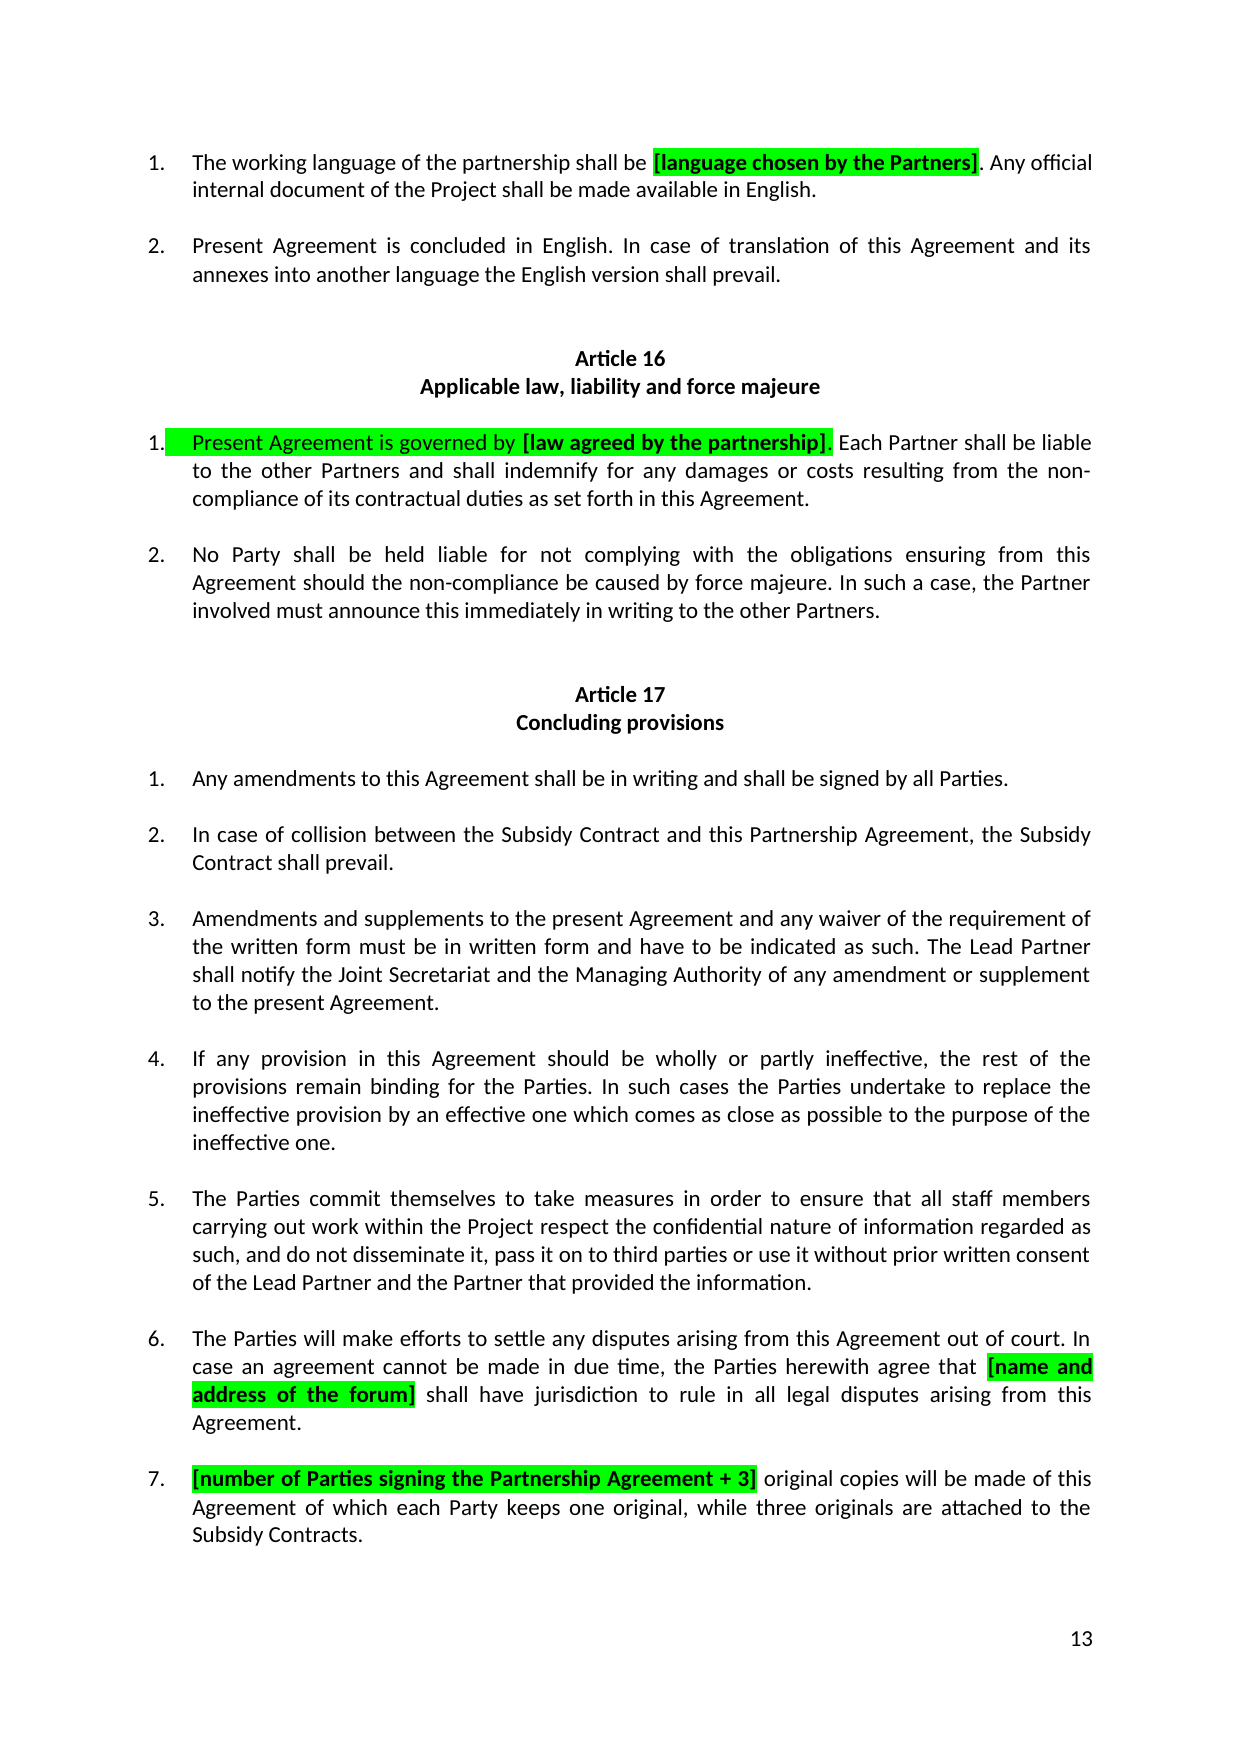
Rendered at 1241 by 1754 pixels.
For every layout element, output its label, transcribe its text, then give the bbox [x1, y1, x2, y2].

list Amendments and supplements to the present Agreement and any waiver of the requirement of the written form must be in written form and have to be indicated as such. The Lead Partner shall notify the Joint Secretariat and the Managing Authority of any amendment or supplement to the present Agreement. [148, 904, 1093, 1016]
list No Party shall be held liable for not complying with the obligations ensuring from this Agreement should the non-compliance be caused by force majeure. In such a case, the Partner involved must announce this immediately in writing to the other Partners. [148, 540, 1093, 624]
text Article 17 [148, 680, 1093, 708]
list If any provision in this Agreement should be wholly or partly ineffective, the rest of the provisions remain binding for the Parties. In such cases the Parties undertake to replace the ineffective provision by an effective one which comes as close as possible to the purpose of the ineffective one. [148, 1044, 1093, 1156]
list [number of Parties signing the Partnership Agreement + 3] original copies will be made of this Agreement of which each Party keeps one original, while three originals are attached to the Subsidy Contracts. [148, 1464, 1093, 1549]
text Article 16 [148, 344, 1093, 372]
list In case of collision between the Subsidy Contract and this Partnership Agreement, the Subsidy Contract shall prevail. [148, 820, 1093, 876]
text Applicable law, liability and force majeure [148, 372, 1093, 400]
list Any amendments to this Agreement shall be in writing and shall be signed by all Parties. [148, 764, 1093, 792]
list The working language of the partnership shall be [language chosen by the Partners]. Any official internal document of the Project shall be made available in English. [148, 148, 1093, 204]
list Present Agreement is governed by [law agreed by the partnership]. Each Partner shall be liable to the other Partners and shall indemnify for any damages or costs resulting from the non-compliance of its contractual duties as set forth in this Agreement. [148, 428, 1093, 512]
text Concluding provisions [148, 708, 1093, 736]
list Present Agreement is concluded in English. In case of translation of this Agreement and its annexes into another language the English version shall prevail. [148, 232, 1093, 288]
list The Parties commit themselves to take measures in order to ensure that all staff members carrying out work within the Project respect the confidential nature of information regarded as such, and do not disseminate it, pass it on to third parties or use it without prior written consent of the Lead Partner and the Partner that provided the information. [148, 1184, 1093, 1296]
list The Parties will make efforts to settle any disputes arising from this Agreement out of court. In case an agreement cannot be made in due time, the Parties herewith agree that [name and address of the forum] shall have jurisdiction to rule in all legal disputes arising from this Agreement. [148, 1324, 1093, 1437]
